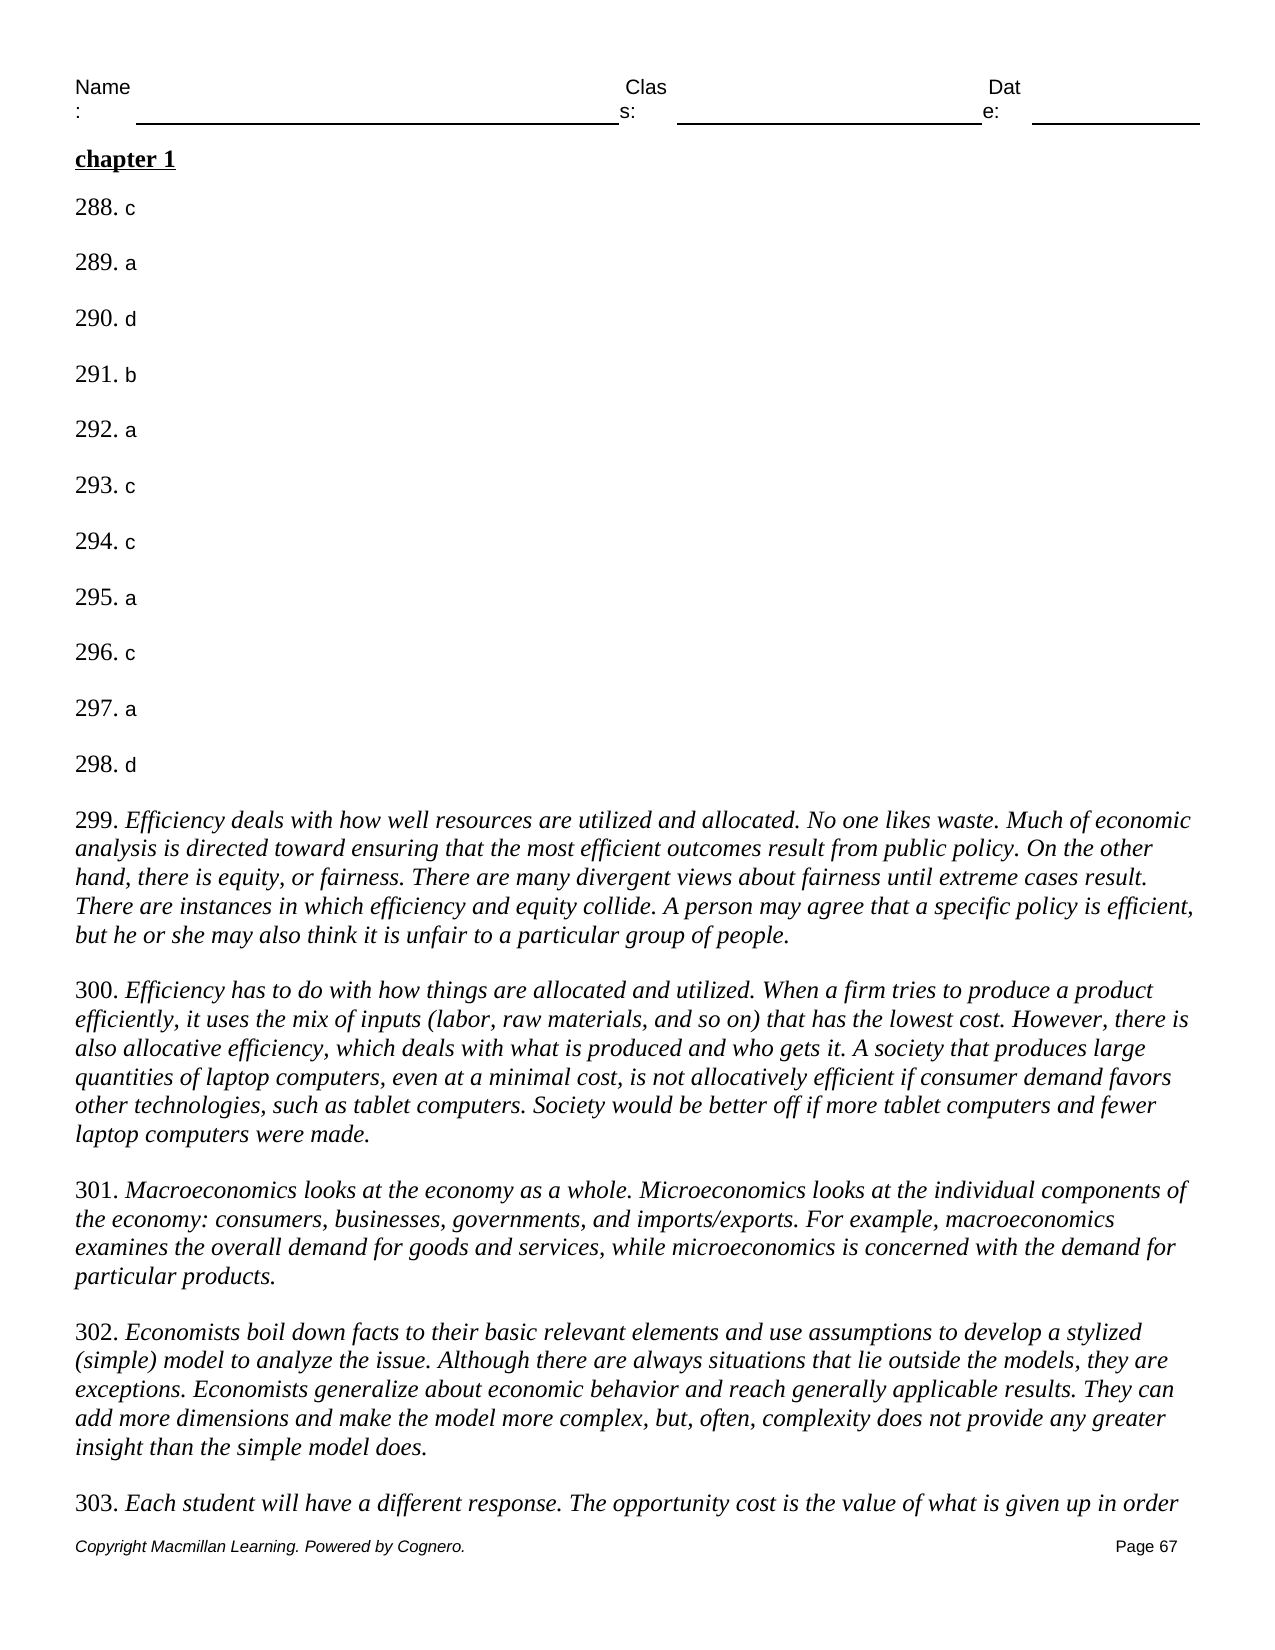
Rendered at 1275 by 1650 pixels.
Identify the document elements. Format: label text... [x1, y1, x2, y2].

table_header 299. Efficiency deals with how well resources are utilized and allocated. No one likes waste. Much of economic analysis is directed toward ensuring that the most efficient outcomes result from public policy. On the other hand, there is equity, or fairness. There are many divergent views about fairness until extreme cases result. There are instances in which efficiency and equity collide. A person may agree that a specific policy is efficient, but he or she may also think it is unfair to a particular group of people. [75, 805, 1200, 948]
table_header 296. c [75, 638, 1200, 666]
table_header 293. c [75, 470, 1200, 499]
table_header 295. a [75, 582, 1200, 611]
table_header 298. d [75, 749, 1200, 778]
table_header 290. d [75, 303, 1200, 332]
table_header 288. c [75, 192, 1200, 220]
table_header 297. a [75, 693, 1200, 722]
table_header 291. b [75, 359, 1200, 388]
table_header 294. c [75, 526, 1200, 555]
table_header 300. Efficiency has to do with how things are allocated and utilized. When a firm tries to produce a product efficiently, it uses the mix of inputs (labor, raw materials, and so on) that has the lowest cost. However, there is also allocative efficiency, which deals with what is produced and who gets it. A society that produces large quantities of laptop computers, even at a minimal cost, is not allocatively efficient if consumer demand favors other technologies, such as tablet computers. Society would be better off if more tablet computers and fewer laptop computers were made. [75, 975, 1200, 1148]
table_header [75, 1488, 1200, 1516]
table_header 301. Macroeconomics looks at the economy as a whole. Microeconomics looks at the individual components of the economy: consumers, businesses, governments, and imports/exports. For example, macroeconomics examines the overall demand for goods and services, while microeconomics is concerned with the demand for particular products. [75, 1175, 1200, 1290]
table_header 302. Economists boil down facts to their basic relevant elements and use assumptions to develop a stylized (simple) model to analyze the issue. Although there are always situations that lie outside the models, they are exceptions. Economists generalize about economic behavior and reach generally applicable results. They can add more dimensions and make the model more complex, but, often, complexity does not provide any greater insight than the simple model does. [75, 1317, 1200, 1461]
table_header 289. a [75, 248, 1200, 276]
table_header 292. a [75, 415, 1200, 443]
